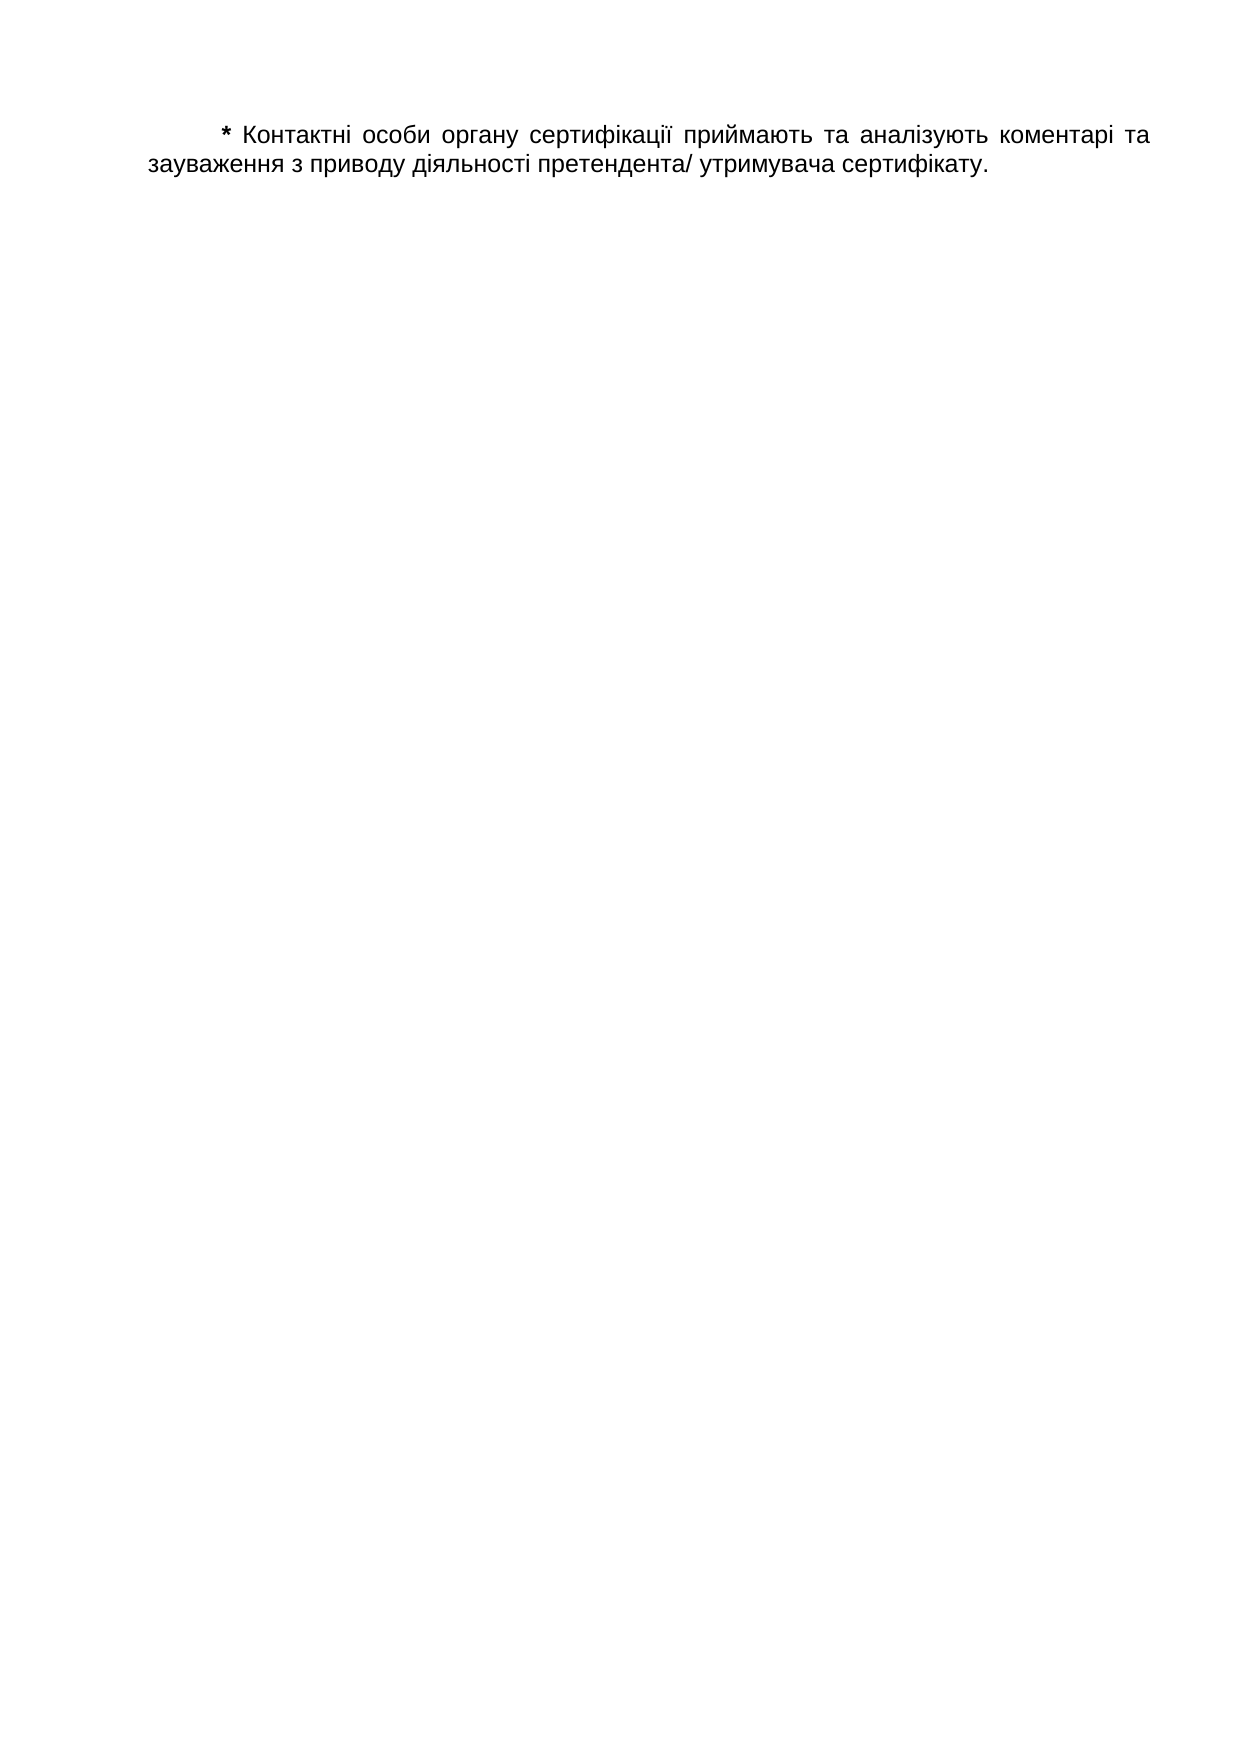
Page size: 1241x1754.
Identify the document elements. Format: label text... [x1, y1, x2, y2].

text * Контактні особи органу сертифікації приймають та аналізують коментарі та зауваження з приводу діяльності претендента/ утримувача сертифікату. [148, 120, 1152, 178]
